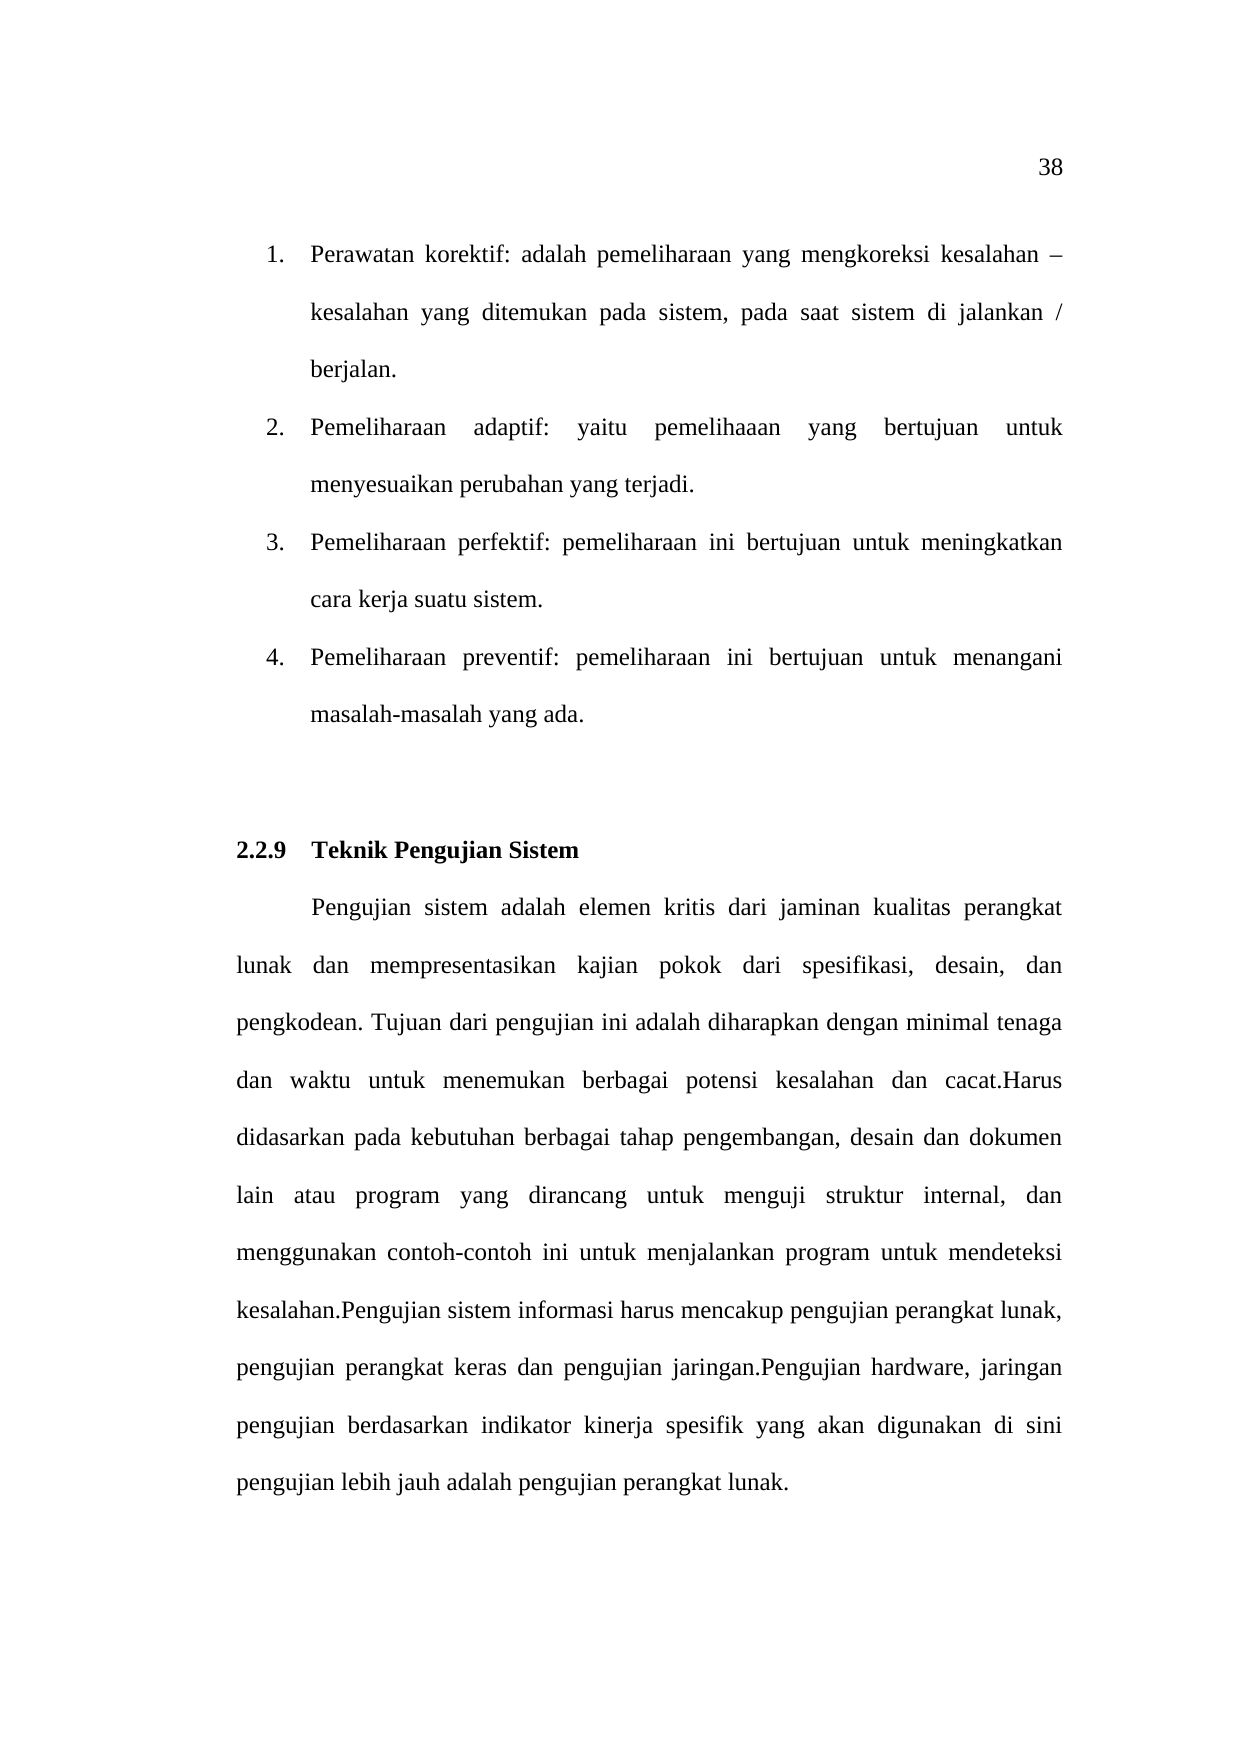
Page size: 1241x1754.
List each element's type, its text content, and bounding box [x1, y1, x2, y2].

text Pengujian sistem adalah elemen kritis dari jaminan kualitas perangkat lunak dan mempresentasikan kajian pokok dari spesifikasi, desain, dan pengkodean. Tujuan dari pengujian ini adalah diharapkan dengan minimal tenaga dan waktu untuk menemukan berbagai potensi kesalahan dan cacat.Harus didasarkan pada kebutuhan berbagai tahap pengembangan, desain dan dokumen lain atau program yang dirancang untuk menguji struktur internal, dan menggunakan contoh-contoh ini untuk menjalankan program untuk mendeteksi kesalahan.Pengujian sistem informasi harus mencakup pengujian perangkat lunak, pengujian perangkat keras dan pengujian jaringan.Pengujian hardware, jaringan pengujian berdasarkan indikator kinerja spesifik yang akan digunakan di sini pengujian lebih jauh adalah pengujian perangkat lunak. [236, 892, 1063, 1496]
list Pemeliharaan preventif: pemeliharaan ini bertujuan untuk menangani masalah-masalah yang ada. [266, 642, 1063, 728]
list Perawatan korektif: adalah pemeliharaan yang mengkoreksi kesalahan – kesalahan yang ditemukan pada sistem, pada saat sistem di jalankan / berjalan. [266, 239, 1063, 383]
list Pemeliharaan adaptif: yaitu pemelihaaan yang bertujuan untuk menyesuaikan perubahan yang terjadi. [266, 412, 1063, 498]
list Pemeliharaan perfektif: pemeliharaan ini bertujuan untuk meningkatkan cara kerja suatu sistem. [266, 527, 1063, 613]
text 2.2.9 Teknik Pengujian Sistem [236, 835, 1063, 864]
